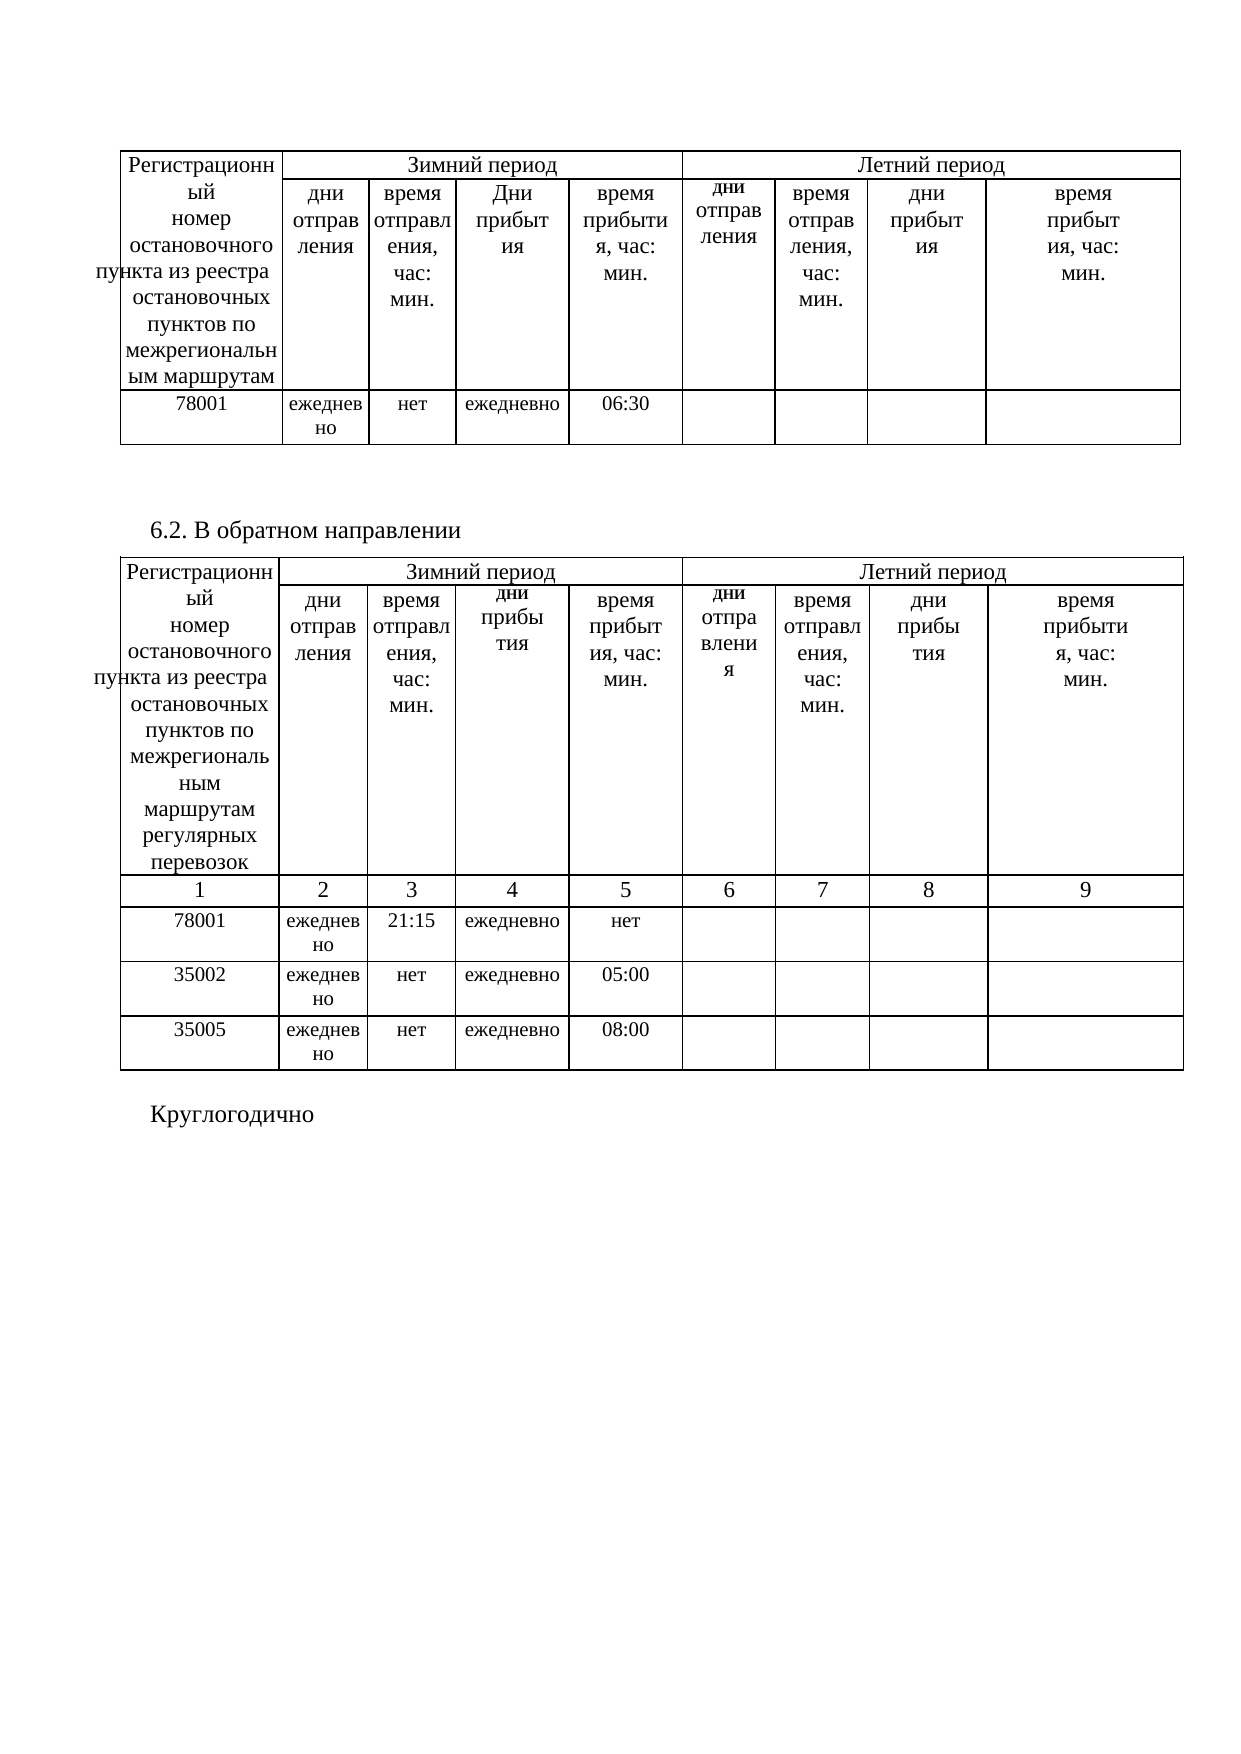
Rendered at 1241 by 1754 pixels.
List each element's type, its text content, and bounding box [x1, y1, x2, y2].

table_cell нет [368, 1017, 455, 1069]
table_cell Дни прибыт ия [457, 180, 568, 389]
table_cell ежедневно [456, 908, 568, 961]
table_cell 2 [280, 876, 367, 906]
table_cell 35002 [121, 962, 278, 1015]
table_cell ДНИ прибы тия [456, 586, 568, 874]
table_cell время прибыт ия, час: мин. [987, 180, 1180, 389]
table_cell ежедневно [280, 1017, 367, 1069]
table_cell 1 [121, 876, 278, 906]
table_cell дни прибыт ия [868, 180, 985, 389]
table_cell [776, 1017, 869, 1069]
table_cell ДНИ отправ ления [683, 180, 774, 389]
table_cell 6 [683, 876, 775, 906]
table_cell [776, 962, 869, 1015]
table_cell время отправл ения, час: мин. [368, 586, 455, 874]
table_header Летний период [683, 152, 1180, 178]
table_header Зимний период [280, 558, 682, 584]
table_cell [776, 391, 867, 444]
table_cell дни отправ ления [283, 180, 368, 389]
text Круглогодично [150, 1099, 1090, 1128]
table_cell время отправ ления, час: мин. [776, 180, 867, 389]
table_cell [776, 908, 869, 961]
table_header Регистрационный номер остановочного пункта из реестра остановочных пунктов по межрегиональным маршрутам регулярных перевозок [121, 558, 278, 874]
table_cell [683, 1017, 775, 1069]
table_cell [870, 962, 987, 1015]
table_cell время прибыти я, час: мин. [570, 180, 682, 389]
table_cell время отправл ения, час: мин. [776, 586, 869, 874]
table_cell [870, 1017, 987, 1069]
table_cell время прибыти я, час: мин. [989, 586, 1183, 874]
table_cell ежедневно [457, 391, 568, 444]
table_header Зимний период [283, 152, 682, 178]
table_cell [989, 962, 1183, 1015]
table_cell [870, 908, 987, 961]
table_cell время прибыт ия, час: мин. [570, 586, 682, 874]
table_cell [987, 391, 1180, 444]
table_cell ежедневно [283, 391, 368, 444]
table_cell ежедневно [280, 962, 367, 1015]
table_cell время отправл ения, час: мин. [370, 180, 455, 389]
text 6.2. В обратном направлении [150, 515, 1090, 544]
table_cell [868, 391, 985, 444]
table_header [121, 152, 282, 389]
table_cell ДНИ отпра влени я [683, 586, 775, 874]
table_cell [683, 962, 775, 1015]
table_cell 5 [570, 876, 682, 906]
table_cell 35005 [121, 1017, 278, 1069]
table_cell дни прибы тия [870, 586, 987, 874]
table_cell 05:00 [570, 962, 682, 1015]
table_cell ежедневно [456, 962, 568, 1015]
table_cell 78001 [121, 908, 278, 961]
table_cell [989, 908, 1183, 961]
table_cell 06:30 [570, 391, 682, 444]
table_cell 08:00 [570, 1017, 682, 1069]
table_cell [989, 1017, 1183, 1069]
table_cell 78001 [121, 391, 282, 444]
table_cell 9 [989, 876, 1183, 906]
table_cell нет [570, 908, 682, 961]
table_cell нет [370, 391, 455, 444]
table_cell [683, 908, 775, 961]
table_cell 3 [368, 876, 455, 906]
table_cell 21:15 [368, 908, 455, 961]
table_cell [683, 391, 774, 444]
table_cell дни отправ ления [280, 586, 367, 874]
table_cell ежедневно [280, 908, 367, 961]
table_cell ежедневно [456, 1017, 568, 1069]
table_cell 8 [870, 876, 987, 906]
table_cell нет [368, 962, 455, 1015]
table_cell 7 [776, 876, 869, 906]
table_header Летний период [683, 558, 1183, 584]
table_cell 4 [456, 876, 568, 906]
